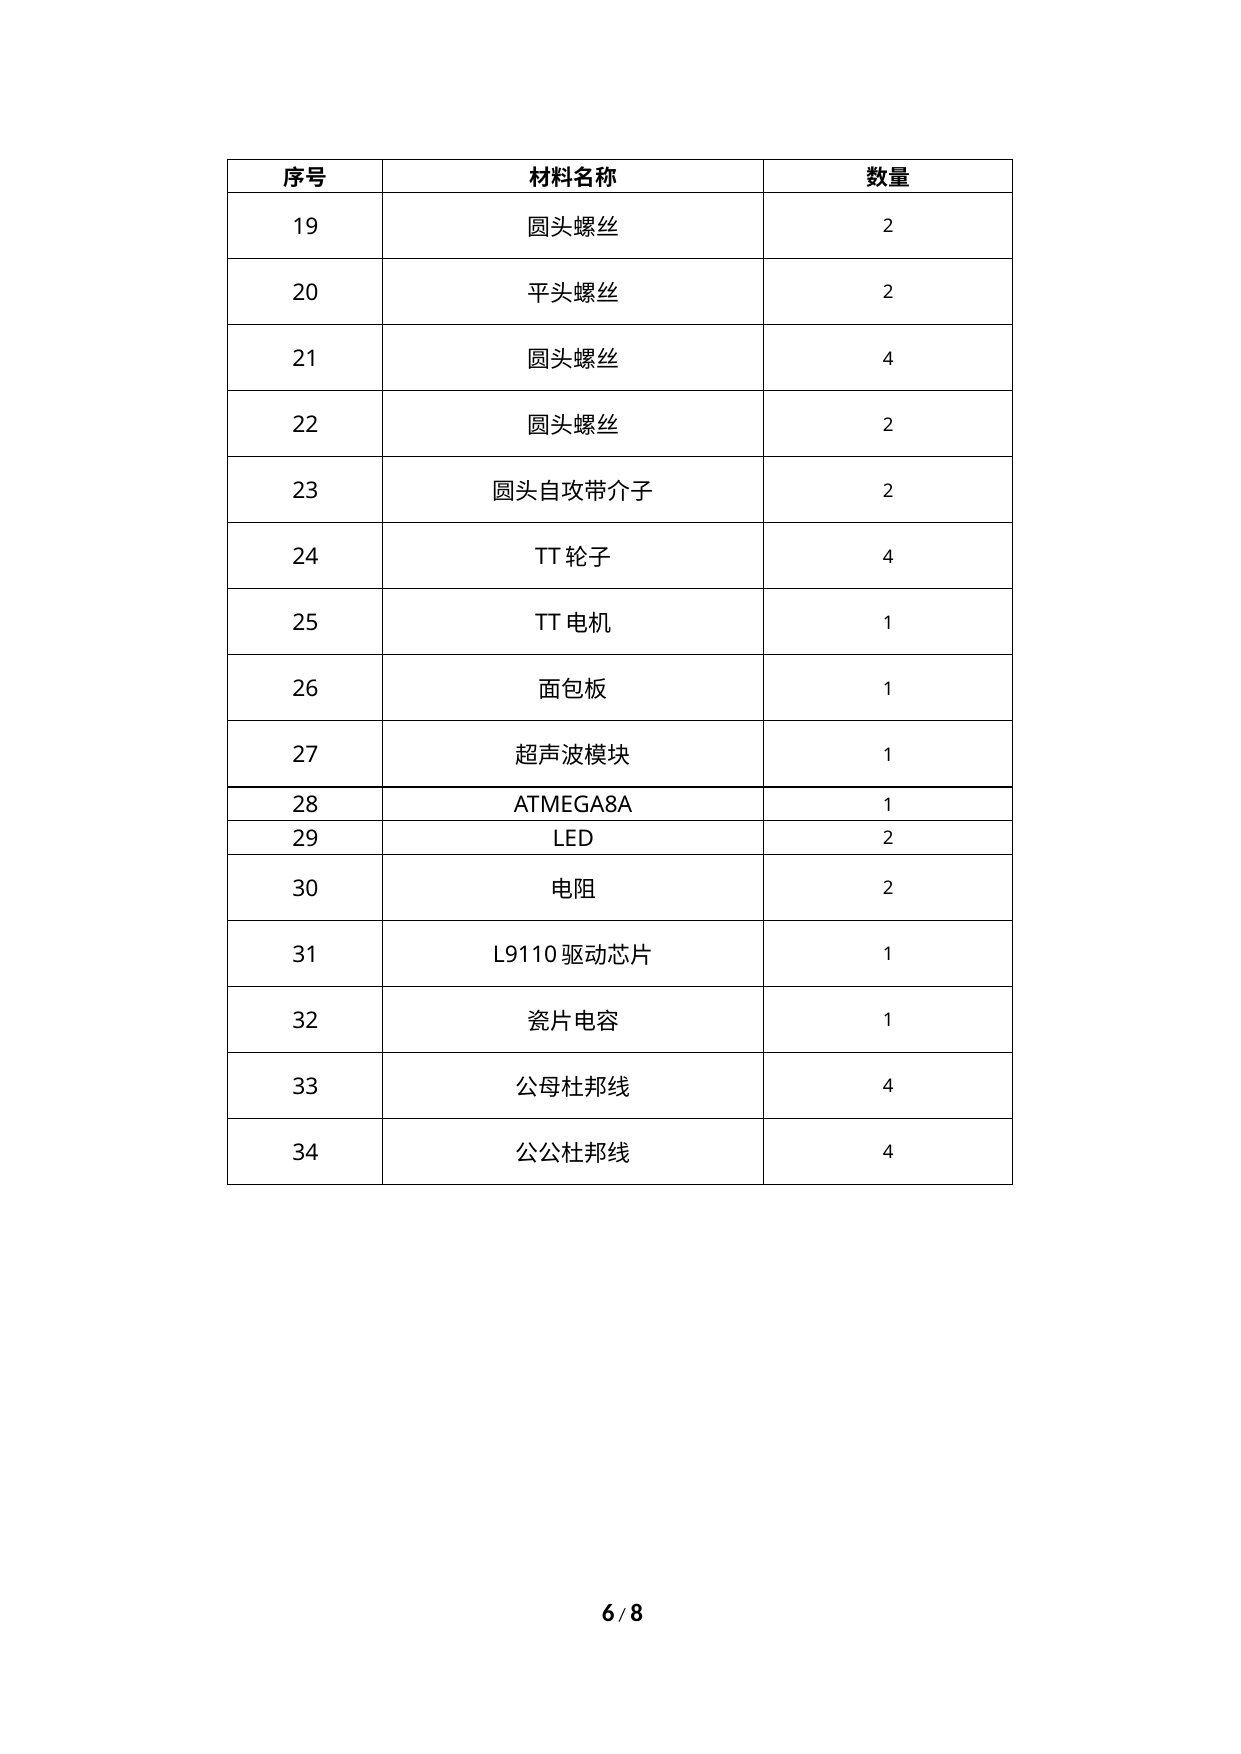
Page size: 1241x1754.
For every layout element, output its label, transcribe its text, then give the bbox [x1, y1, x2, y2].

table_cell 30 [228, 855, 382, 919]
table_cell 32 [228, 987, 382, 1052]
table_cell 2 [764, 457, 1012, 522]
table_header 序号 [228, 160, 382, 192]
table_cell 21 [228, 325, 382, 390]
table_cell LED [383, 821, 763, 853]
table_cell 34 [228, 1119, 382, 1184]
table_cell 圆头螺丝 [383, 391, 763, 456]
table_cell 平头螺丝 [383, 259, 763, 324]
table_cell 1 [764, 721, 1012, 786]
table_header 材料名称 [383, 160, 763, 192]
table_cell 公母杜邦线 [383, 1053, 763, 1118]
table_cell 2 [764, 391, 1012, 456]
table_cell 22 [228, 391, 382, 456]
table_cell 面包板 [383, 655, 763, 720]
table_cell 31 [228, 921, 382, 986]
table_header 数量 [764, 160, 1012, 192]
table_cell 1 [764, 921, 1012, 986]
table_cell 27 [228, 721, 382, 786]
table_cell 33 [228, 1053, 382, 1118]
table_cell 1 [764, 788, 1012, 820]
table_cell 2 [764, 855, 1012, 919]
table_cell 2 [764, 193, 1012, 258]
table_cell 4 [764, 1053, 1012, 1118]
table_cell 25 [228, 589, 382, 654]
table_cell 4 [764, 1119, 1012, 1184]
table_cell 2 [764, 821, 1012, 853]
table_cell 20 [228, 259, 382, 324]
table_cell 4 [764, 325, 1012, 390]
table_cell 1 [764, 655, 1012, 720]
table_cell 24 [228, 523, 382, 588]
table_cell 瓷片电容 [383, 987, 763, 1052]
table_cell TT轮子 [383, 523, 763, 588]
table_cell 26 [228, 655, 382, 720]
table_cell 4 [764, 523, 1012, 588]
table_cell 19 [228, 193, 382, 258]
table_cell 公公杜邦线 [383, 1119, 763, 1184]
table_cell 23 [228, 457, 382, 522]
table_cell 29 [228, 821, 382, 853]
table_cell 圆头自攻带介子 [383, 457, 763, 522]
table_cell 1 [764, 987, 1012, 1052]
table_cell 超声波模块 [383, 721, 763, 786]
table_cell 2 [764, 259, 1012, 324]
table_cell TT电机 [383, 589, 763, 654]
table_cell 圆头螺丝 [383, 193, 763, 258]
table_cell L9110驱动芯片 [383, 921, 763, 986]
table_cell 圆头螺丝 [383, 325, 763, 390]
table_cell 电阻 [383, 855, 763, 919]
table_cell 1 [764, 589, 1012, 654]
table_cell 28 [228, 788, 382, 820]
table_cell ATMEGA8A [383, 788, 763, 820]
